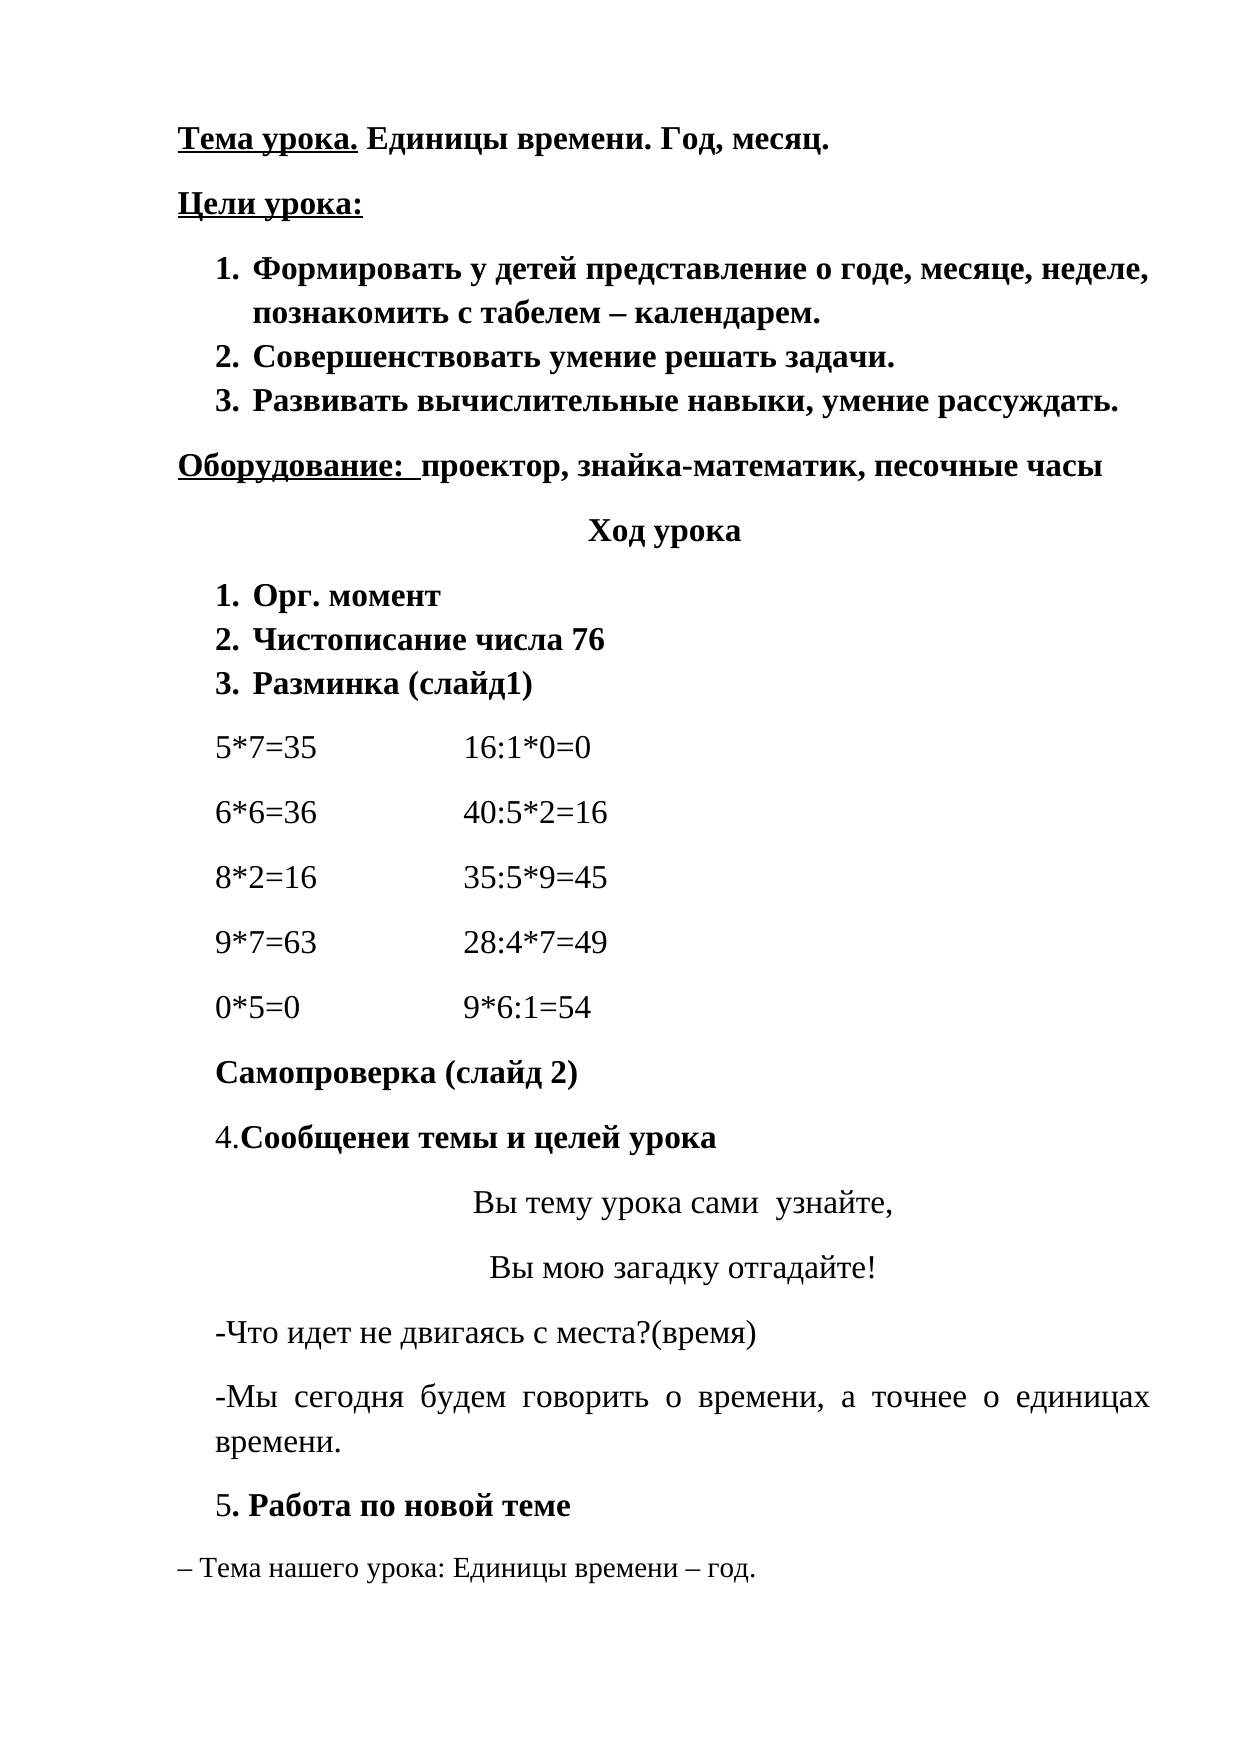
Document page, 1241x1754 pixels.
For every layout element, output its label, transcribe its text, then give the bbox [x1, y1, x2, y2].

text Цели урока: [177, 183, 1152, 221]
text -Что идет не двигаясь с места?(время) [215, 1312, 1152, 1350]
text Ход урока [177, 510, 1152, 548]
list Совершенствовать умение решать задачи. [215, 336, 1152, 374]
text Самопроверка (слайд 2) [215, 1052, 1152, 1091]
text 9*7=63 28:4*7=49 [215, 922, 1152, 961]
text 5*7=35 16:1*0=0 [215, 728, 1152, 766]
text -Мы сегодня будем говорить о времени, а точнее о единицах времени. [215, 1377, 1152, 1459]
list Разминка (слайд1) [215, 663, 1152, 701]
text 8*2=16 35:5*9=45 [215, 858, 1152, 896]
text 0*5=0 9*6:1=54 [215, 987, 1152, 1026]
list Орг. момент [215, 575, 1152, 613]
text – Тема нашего урока: Единицы времени – год. [177, 1551, 1152, 1584]
list Формировать у детей представление о годе, месяце, неделе, познакомить с табелем – календарем. [215, 248, 1152, 330]
text 6*6=36 40:5*2=16 [215, 793, 1152, 831]
text 4.Сообщенеи темы и целей урока [215, 1117, 1152, 1156]
list Чистописание числа 76 [215, 619, 1152, 657]
text Вы тему урока сами узнайте, [215, 1182, 1152, 1220]
text Оборудование: проектор, знайка-математик, песочные часы [177, 445, 1152, 483]
list Развивать вычислительные навыки, умение рассуждать. [215, 380, 1152, 418]
text 5. Работа по новой теме [215, 1486, 1152, 1524]
text Тема урока. Единицы времени. Год, месяц. [177, 118, 1152, 156]
text Вы мою загадку отгадайте! [215, 1247, 1152, 1285]
